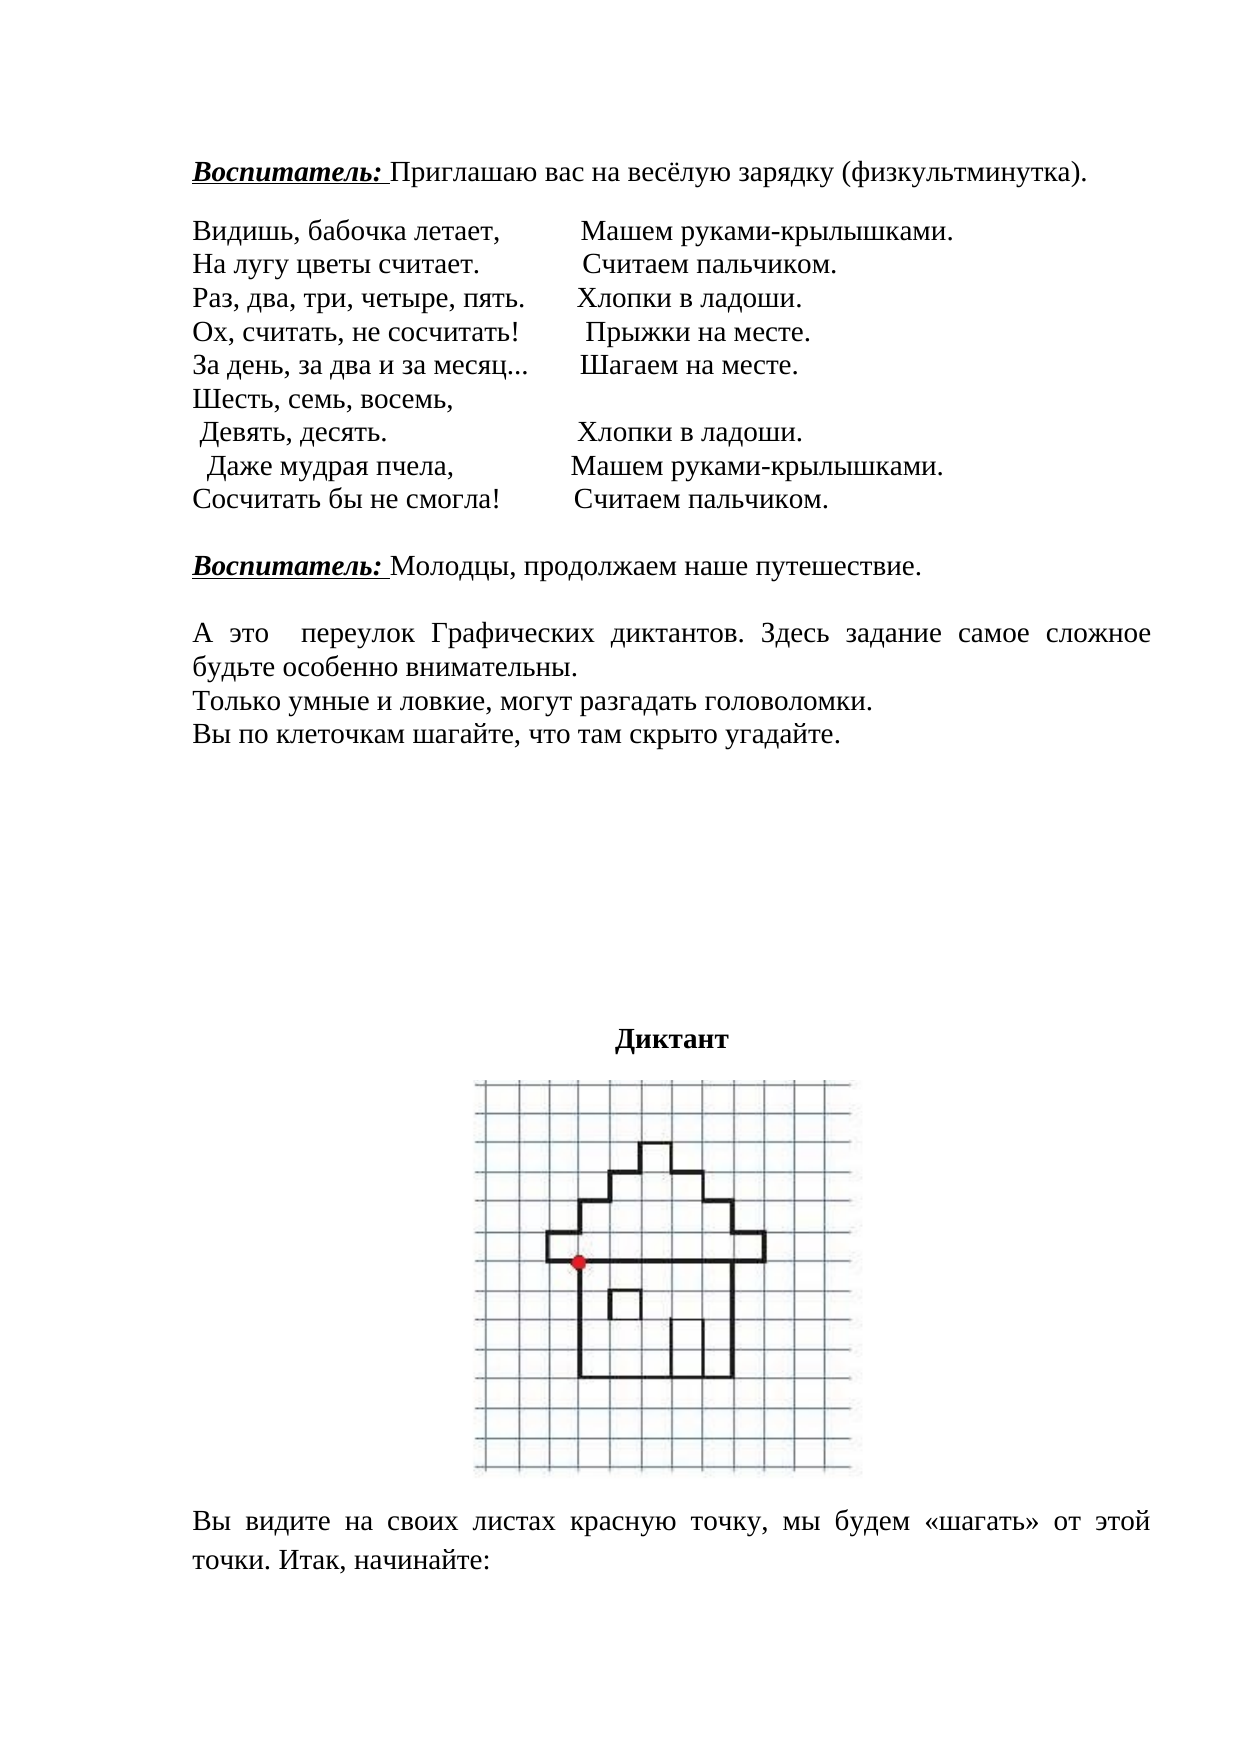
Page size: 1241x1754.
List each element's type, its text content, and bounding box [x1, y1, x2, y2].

text Только умные и ловкие, могут разгадать головоломки. [192, 683, 1152, 716]
text Шесть, семь, восемь, [192, 381, 1152, 414]
text Ох, считать, не сосчитать! Прыжки на месте. [192, 314, 1152, 347]
text Девять, десять. Хлопки в ладоши. [192, 414, 1152, 448]
text Воспитатель: Приглашаю вас на весёлую зарядку (физкультминутка). [192, 154, 1152, 187]
text Раз, два, три, четыре, пять. Хлопки в ладоши. [192, 280, 1152, 314]
text За день, за два и за месяц... Шагаем на месте. [192, 347, 1152, 381]
picture [432, 1080, 911, 1479]
text Вы видите на своих листах красную точку, мы будем «шагать» от этой точки. Итак, начинайте: [192, 1503, 1152, 1576]
text Диктант [192, 1021, 1152, 1054]
text Даже мудрая пчела, Машем руками-крылышками. [192, 448, 1152, 481]
text Воспитатель: Молодцы, продолжаем наше путешествие. [192, 548, 1152, 582]
text На лугу цветы считает. Считаем пальчиком. [192, 247, 1152, 280]
text А это переулок Графических диктантов. Здесь задание самое сложное будьте особенно внимательны. [192, 616, 1152, 683]
text Видишь, бабочка летает, Машем руками-крылышками. [192, 213, 1152, 247]
text Вы по клеточкам шагайте, что там скрыто угадайте. [192, 716, 1152, 750]
text Сосчитать бы не смогла! Считаем пальчиком. [192, 481, 1152, 515]
